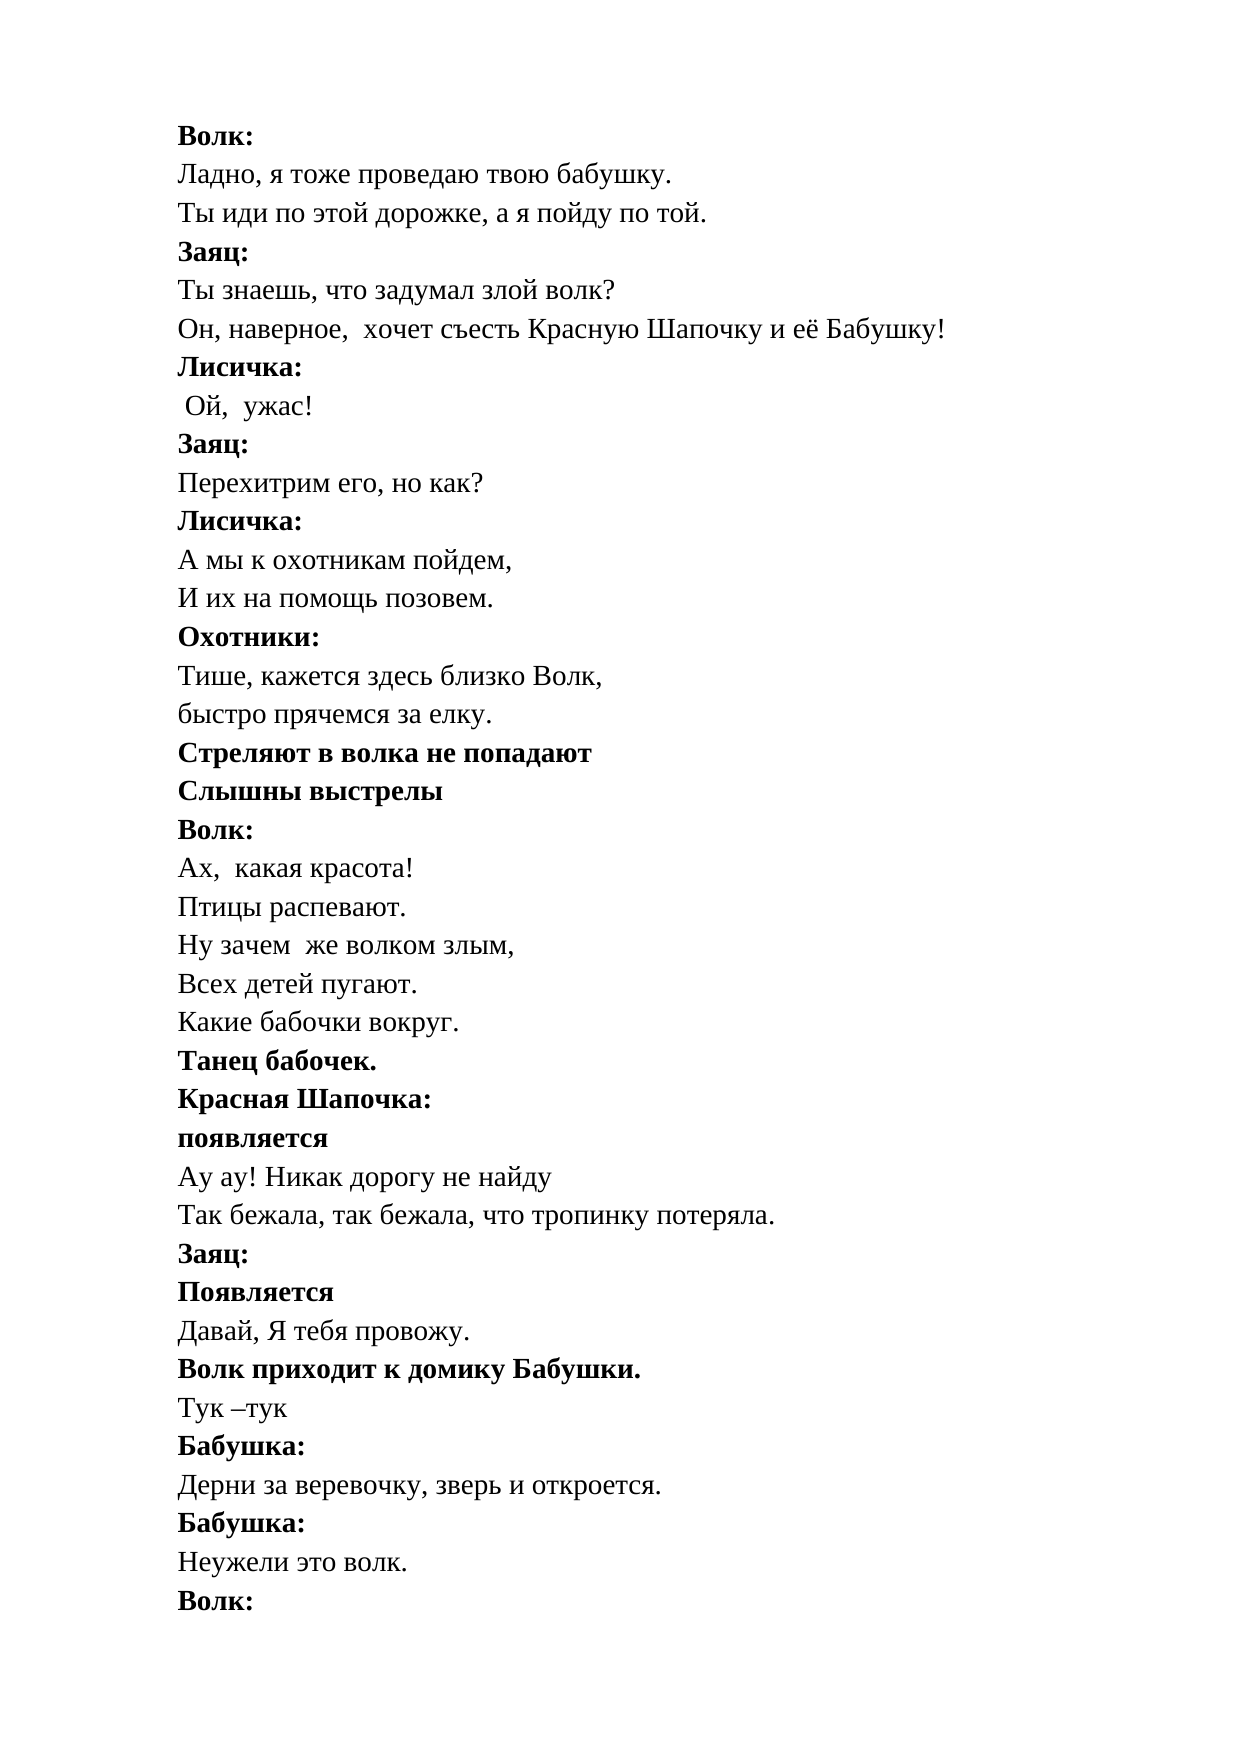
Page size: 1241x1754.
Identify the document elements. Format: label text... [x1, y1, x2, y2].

text Заяц: [177, 234, 1152, 267]
text Так бежала, так бежала, что тропинку потеряла. [177, 1197, 1152, 1231]
text Ну зачем же волком злым, [177, 927, 1152, 961]
text Волк: [177, 1583, 1152, 1616]
text Он, наверное, хочет съесть Красную Шапочку и её Бабушку! [177, 311, 1152, 344]
text Волк: [177, 118, 1152, 152]
text Какие бабочки вокруг. [177, 1004, 1152, 1038]
text Стреляют в волка не попадают [177, 735, 1152, 768]
text Лисичка: [177, 503, 1152, 537]
text И их на помощь позовем. [177, 581, 1152, 614]
text Тук –тук [177, 1390, 1152, 1423]
text Тише, кажется здесь близко Волк, [177, 658, 1152, 691]
text Волк приходит к домику Бабушки. [177, 1351, 1152, 1385]
text Слышны выстрелы [177, 773, 1152, 807]
text Давай, Я тебя провожу. [177, 1313, 1152, 1346]
text Танец бабочек. [177, 1043, 1152, 1077]
text Заяц: [177, 426, 1152, 460]
text Ты знаешь, что задумал злой волк? [177, 272, 1152, 306]
text Лисичка: [177, 349, 1152, 383]
text появляется [177, 1120, 1152, 1154]
text Ау ау! Никак дорогу не найду [177, 1159, 1152, 1192]
text Ой, ужас! [177, 388, 1152, 421]
text Бабушка: [177, 1506, 1152, 1539]
text Красная Шапочка: [177, 1082, 1152, 1115]
text Появляется [177, 1274, 1152, 1308]
text Перехитрим его, но как? [177, 465, 1152, 498]
text Неужели это волк. [177, 1544, 1152, 1578]
text Дерни за веревочку, зверь и откроется. [177, 1467, 1152, 1501]
text А мы к охотникам пойдем, [177, 542, 1152, 576]
text Ты иди по этой дорожке, а я пойду по той. [177, 195, 1152, 229]
text Заяц: [177, 1236, 1152, 1269]
text Ах, какая красота! [177, 850, 1152, 884]
text Бабушка: [177, 1428, 1152, 1462]
text Птицы распевают. [177, 889, 1152, 922]
text быстро прячемся за елку. [177, 696, 1152, 730]
text Охотники: [177, 619, 1152, 653]
text Ладно, я тоже проведаю твою бабушку. [177, 157, 1152, 190]
text Волк: [177, 812, 1152, 845]
text Всех детей пугают. [177, 966, 1152, 999]
